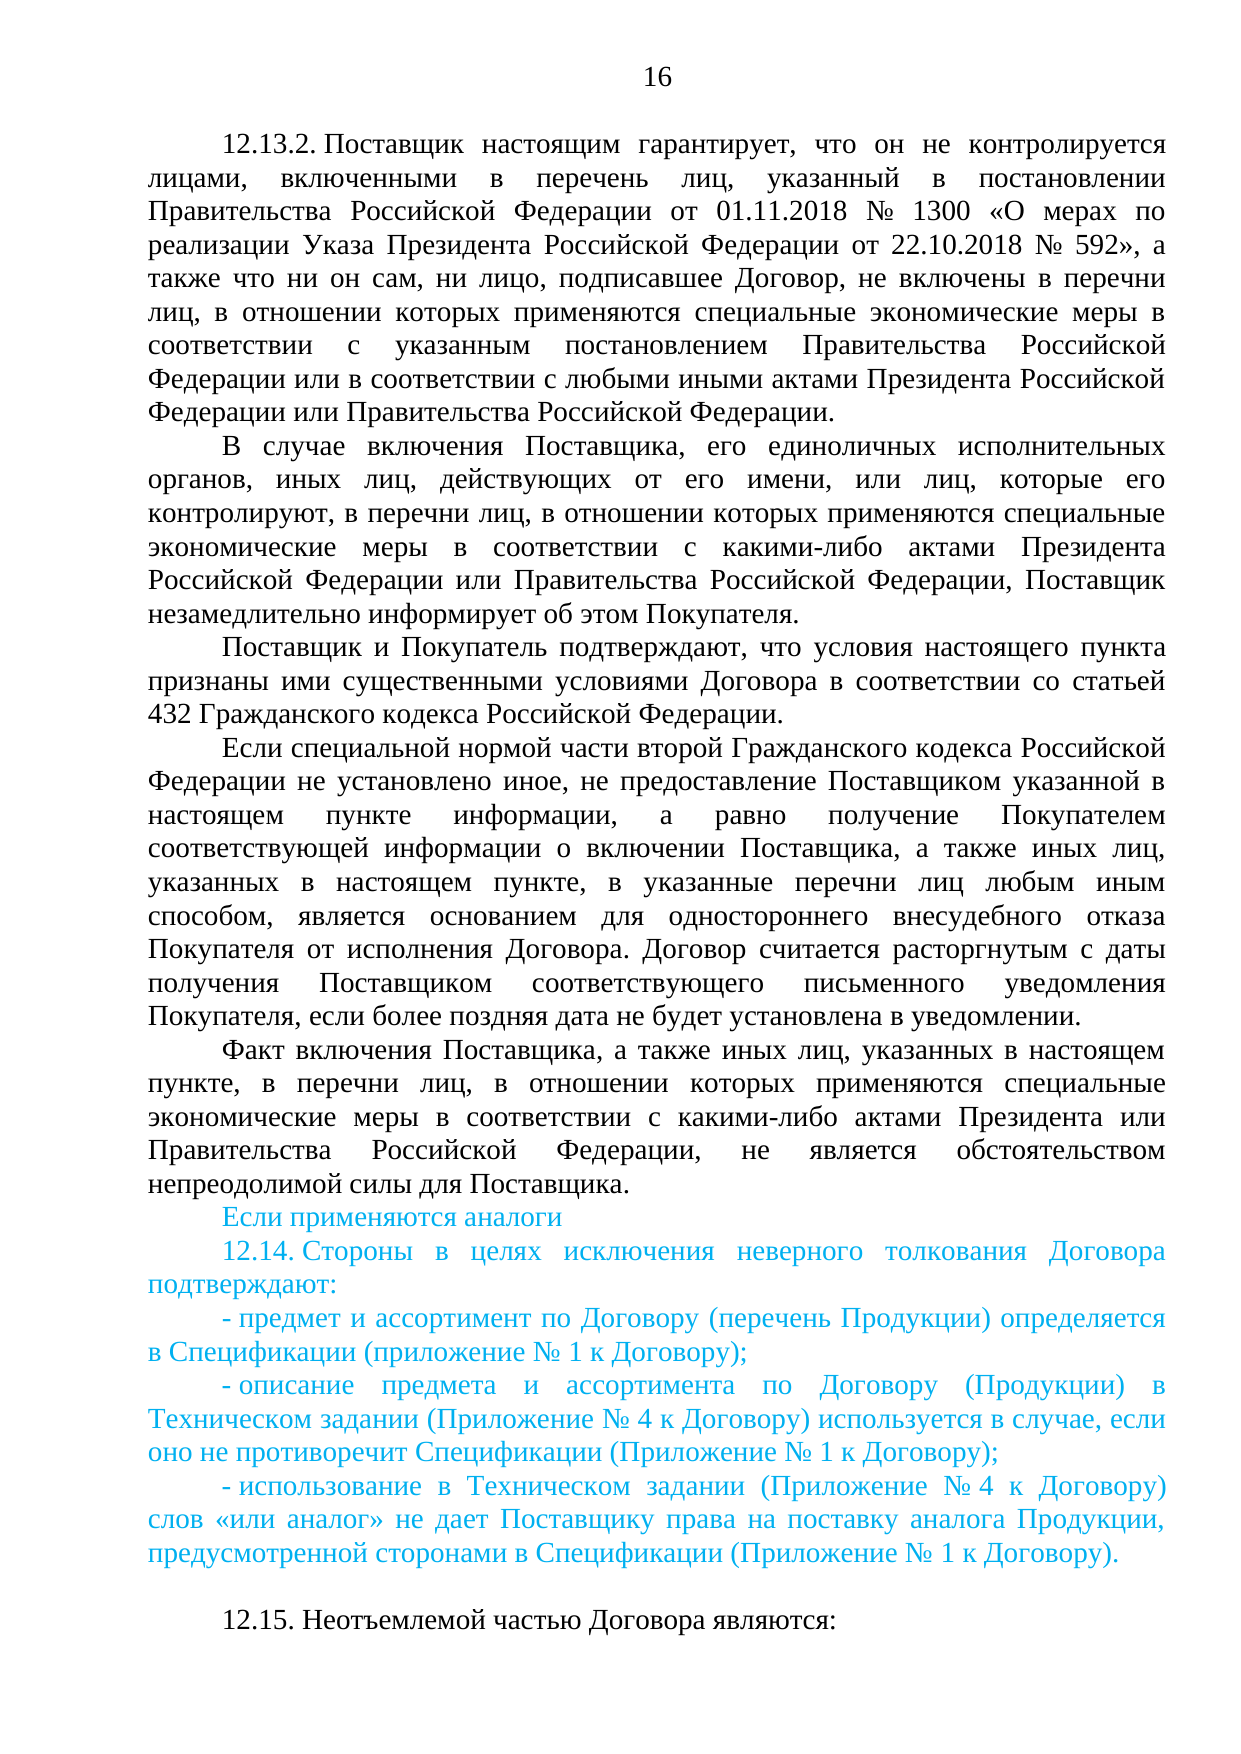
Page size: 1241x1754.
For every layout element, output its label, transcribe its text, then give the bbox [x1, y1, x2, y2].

text Если специальной нормой части второй Гражданского кодекса Российской Федерации не установлено иное, не предоставление Поставщиком указанной в настоящем пункте информации, а равно получение Покупателем соответствующей информации о включении Поставщика, а также иных лиц, указанных в настоящем пункте, в указанные перечни лиц любым иным способом, является основанием для одностороннего внесудебного отказа Покупателя от исполнения Договора. Договор считается расторгнутым с даты получения Поставщиком соответствующего письменного уведомления Покупателя, если более поздняя дата не будет установлена в уведомлении. [148, 730, 1167, 1032]
text В случае включения Поставщика, его единоличных исполнительных органов, иных лиц, действующих от его имени, или лиц, которые его контролируют, в перечни лиц, в отношении которых применяются специальные экономические меры в соответствии с какими-либо актами Президента Российской Федерации или Правительства Российской Федерации, Поставщик незамедлительно информирует об этом Покупателя. [148, 428, 1167, 629]
text - описание предмета и ассортимента по Договору (Продукции) в Техническом задании (Приложение № 4 к Договору) используется в случае, если оно не противоречит Спецификации (Приложение № 1 к Договору); [148, 1367, 1167, 1468]
text Поставщик и Покупатель подтверждают, что условия настоящего пункта признаны ими существенными условиями Договора в соответствии со статьей 432 Гражданского кодекса Российской Федерации. [148, 629, 1167, 730]
text 12.13.2. Поставщик настоящим гарантирует, что он не контролируется лицами, включенными в перечень лиц, указанный в постановлении Правительства Российской Федерации от 01.11.2018 № 1300 «О мерах по реализации Указа Президента Российской Федерации от 22.10.2018 № 592», а также что ни он сам, ни лицо, подписавшее Договор, не включены в перечни лиц, в отношении которых применяются специальные экономические меры в соответствии с указанным постановлением Правительства Российской Федерации или в соответствии с любыми иными актами Президента Российской Федерации или Правительства Российской Федерации. [148, 126, 1167, 428]
text Если применяются аналоги [148, 1199, 1167, 1233]
text Факт включения Поставщика, а также иных лиц, указанных в настоящем пункте, в перечни лиц, в отношении которых применяются специальные экономические меры в соответствии с какими-либо актами Президента или Правительства Российской Федерации, не является обстоятельством непреодолимой силы для Поставщика. [148, 1032, 1167, 1199]
text 12.15. Неотъемлемой частью Договора являются: [148, 1602, 1167, 1636]
text - предмет и ассортимент по Договору (перечень Продукции) определяется в Спецификации (приложение № 1 к Договору); [148, 1300, 1167, 1367]
text - использование в Техническом задании (Приложение № 4 к Договору) слов «или аналог» не дает Поставщику права на поставку аналога Продукции, предусмотренной сторонами в Спецификации (Приложение № 1 к Договору). [148, 1468, 1167, 1568]
text 12.14. Стороны в целях исключения неверного толкования Договора подтверждают: [148, 1233, 1167, 1300]
